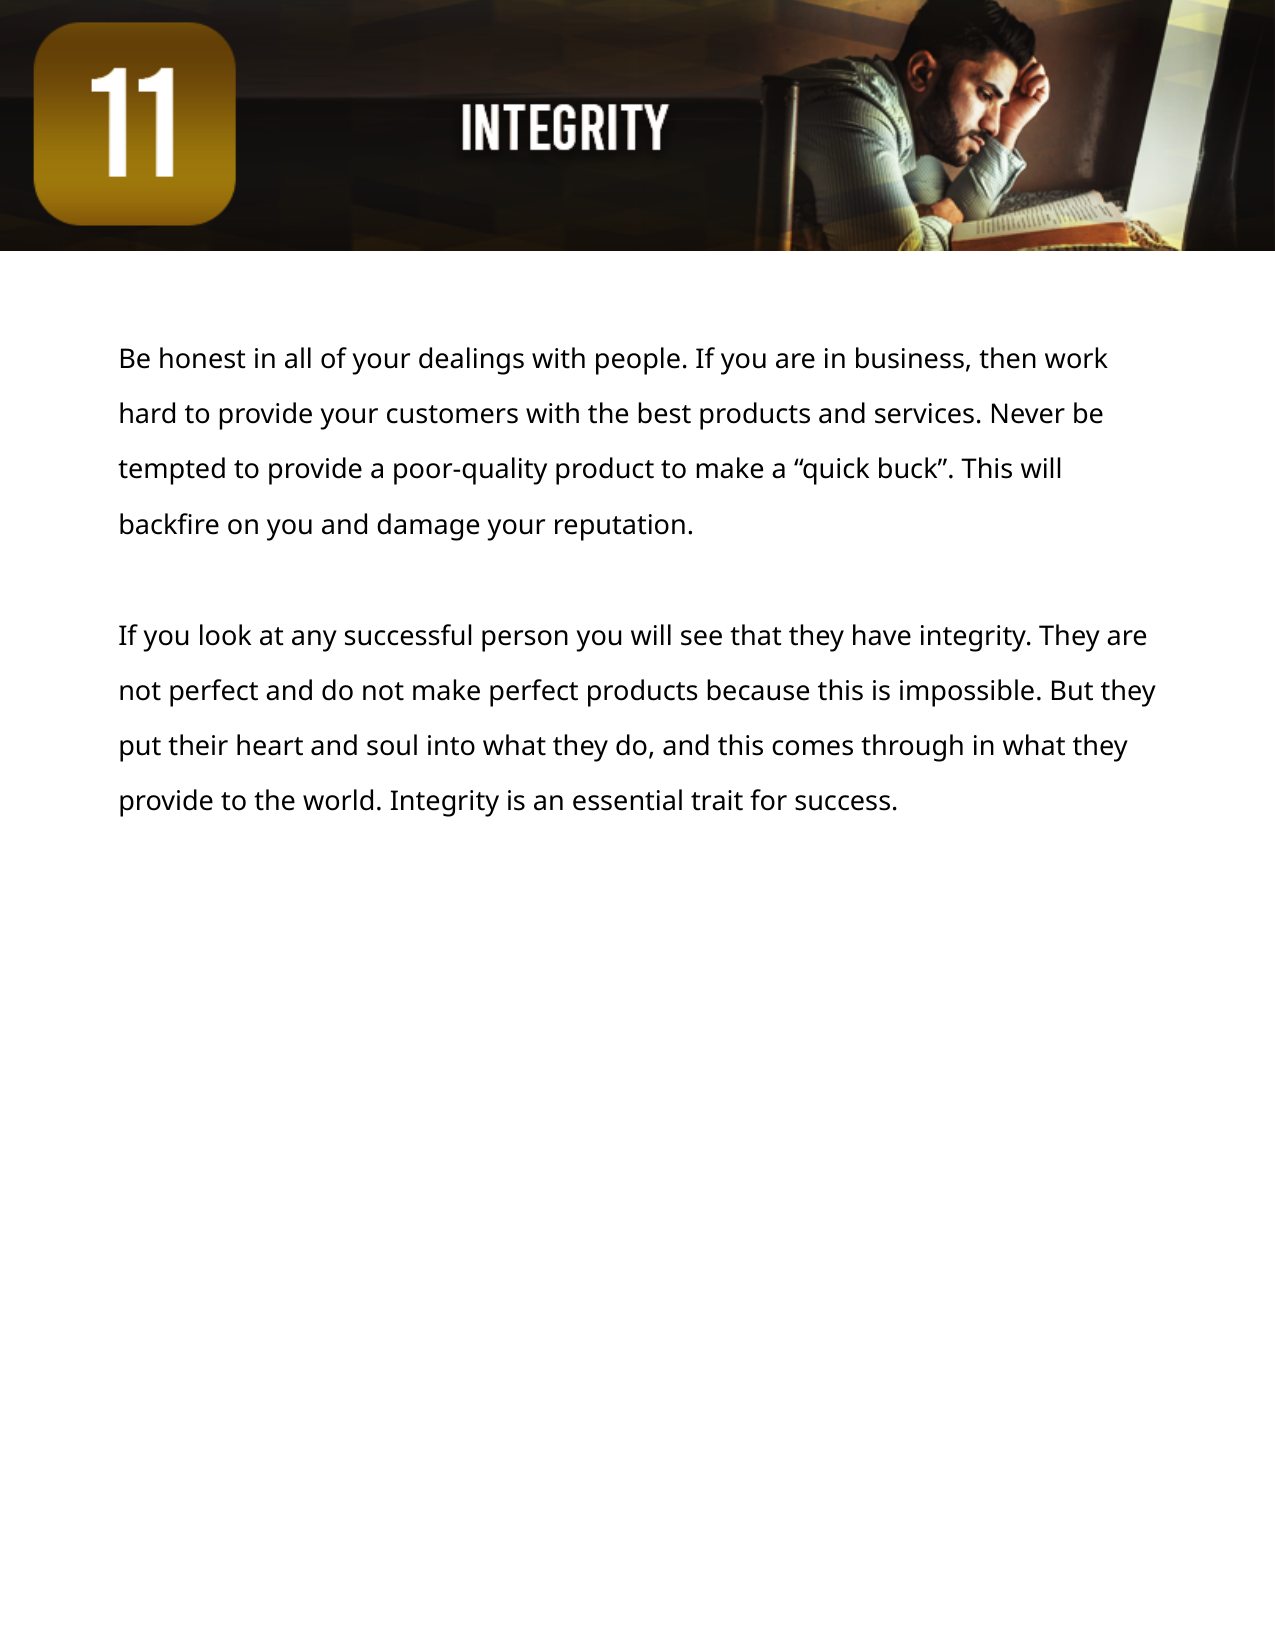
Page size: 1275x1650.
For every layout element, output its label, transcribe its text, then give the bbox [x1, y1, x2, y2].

text Be honest in all of your dealings with people. If you are in business, then work hard to provide your customers with the best products and services. Never be tempted to provide a poor-quality product to make a “quick buck”. This will backfire on you and damage your reputation. [118, 339, 1157, 542]
text If you look at any successful person you will see that they have integrity. They are not perfect and do not make perfect products because this is impossible. But they put their heart and soul into what they do, and this comes through in what they provide to the world. Integrity is an essential trait for success. [118, 616, 1157, 819]
picture [0, 0, 1275, 251]
